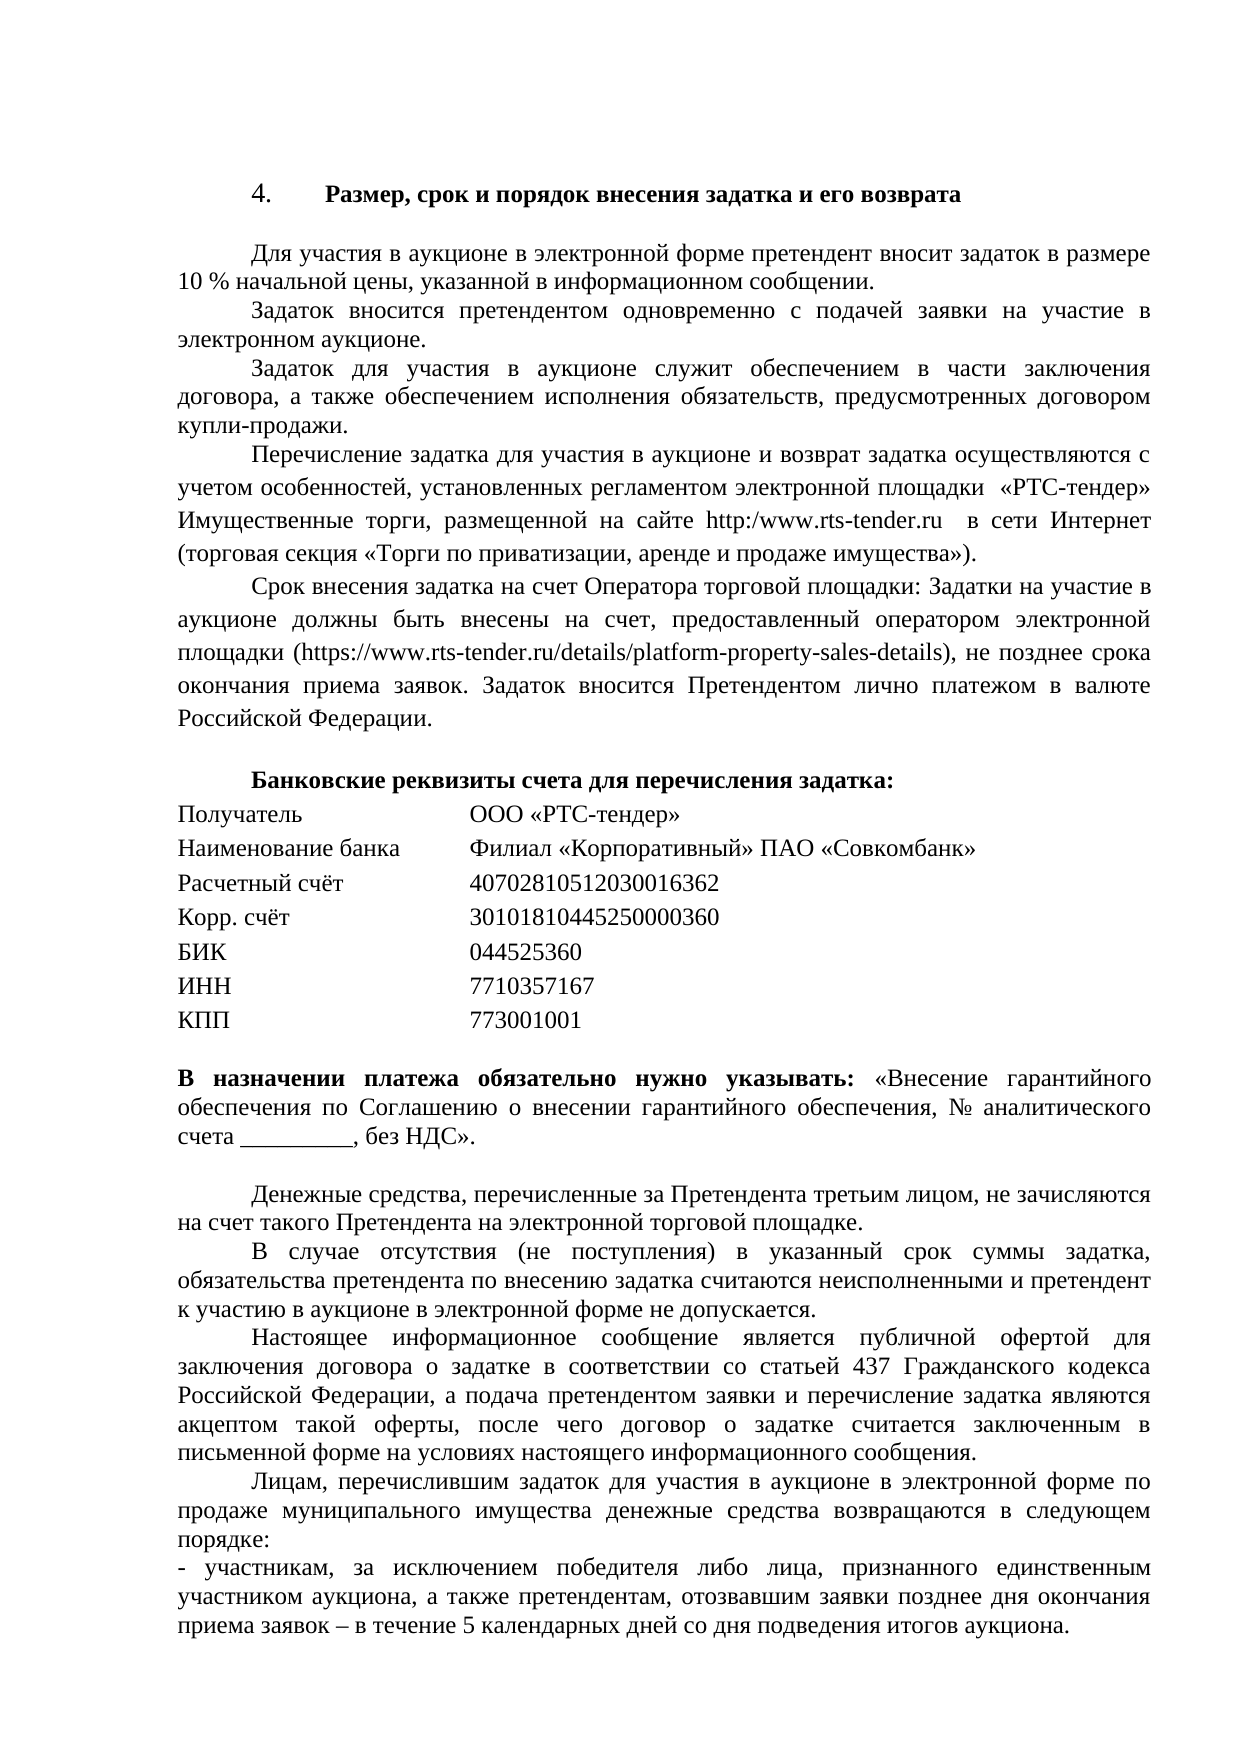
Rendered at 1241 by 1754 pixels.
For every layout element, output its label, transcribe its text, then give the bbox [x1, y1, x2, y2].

text В случае отсутствия (не поступления) в указанный срок суммы задатка, обязательства претендента по внесению задатка считаются неисполненными и претендент к участию в аукционе в электронной форме не допускается. [177, 1236, 1152, 1322]
text Денежные средства, перечисленные за Претендента третьим лицом, не зачисляются на счет такого Претендента на электронной торговой площадке. [177, 1179, 1152, 1236]
table_cell 7710357167 [469, 965, 1129, 1000]
table_cell 773001001 [469, 1000, 1129, 1034]
table_cell Филиал «Корпоративный» ПАО «Совкомбанк» [469, 828, 1129, 862]
text Для участия в аукционе в электронной форме претендент вносит задаток в размере 10 % начальной цены, указанной в информационном сообщении. [177, 238, 1152, 295]
text Банковские реквизиты счета для перечисления задатка: [177, 765, 1152, 793]
list - участникам, за исключением победителя либо лица, признанного единственным участником аукциона, а также претендентам, отозвавшим заявки позднее дня окончания приема заявок – в течение 5 календарных дней со дня подведения итогов аукциона. [177, 1552, 1152, 1639]
table_cell Корр. счёт [177, 897, 469, 931]
table_cell 044525360 [469, 931, 1129, 965]
table_header Получатель [177, 794, 469, 828]
text Задаток для участия в аукционе служит обеспечением в части заключения договора, а также обеспечением исполнения обязательств, предусмотренных договором купли-продажи. [177, 353, 1152, 439]
table_cell КПП [177, 1000, 469, 1034]
text Перечисление задатка для участия в аукционе и возврат задатка осуществляются с учетом особенностей, установленных регламентом электронной площадки «РТС-тендер» Имущественные торги, размещенной на сайте http:/www.rts-tender.ru в сети Интернет (торговая секция «Торги по приватизации, аренде и продаже имущества»). [177, 439, 1152, 567]
table_cell 30101810445250000360 [469, 897, 1129, 931]
table_cell ИНН [177, 965, 469, 1000]
table_cell 40702810512030016362 [469, 862, 1129, 897]
text Лицам, перечислившим задаток для участия в аукционе в электронной форме по продаже муниципального имущества денежные средства возвращаются в следующем порядке: [177, 1466, 1152, 1552]
table_cell Расчетный счёт [177, 862, 469, 897]
text В назначении платежа обязательно нужно указывать: «Внесение гарантийного обеспечения по Соглашению о внесении гарантийного обеспечения, № аналитического счета _________, без НДС». [177, 1063, 1152, 1149]
table_cell БИК [177, 931, 469, 965]
table_cell Наименование банка [177, 828, 469, 862]
text Срок внесения задатка на счет Оператора торговой площадки: Задатки на участие в аукционе должны быть внесены на счет, предоставленный оператором электронной площадки (https://www.rts-tender.ru/details/platform-property-sales-details), не позднее срока окончания приема заявок. Задаток вносится Претендентом лично платежом в валюте Российской Федерации. [177, 571, 1152, 732]
list Размер, срок и порядок внесения задатка и его возврата [177, 176, 1152, 208]
text Задаток вносится претендентом одновременно с подачей заявки на участие в электронном аукционе. [177, 295, 1152, 353]
table_header ООО «РТС-тендер» [469, 794, 1129, 828]
text Настоящее информационное сообщение является публичной офертой для заключения договора о задатке в соответствии со статьей 437 Гражданского кодекса Российской Федерации, а подача претендентом заявки и перечисление задатка являются акцептом такой оферты, после чего договор о задатке считается заключенным в письменной форме на условиях настоящего информационного сообщения. [177, 1322, 1152, 1466]
